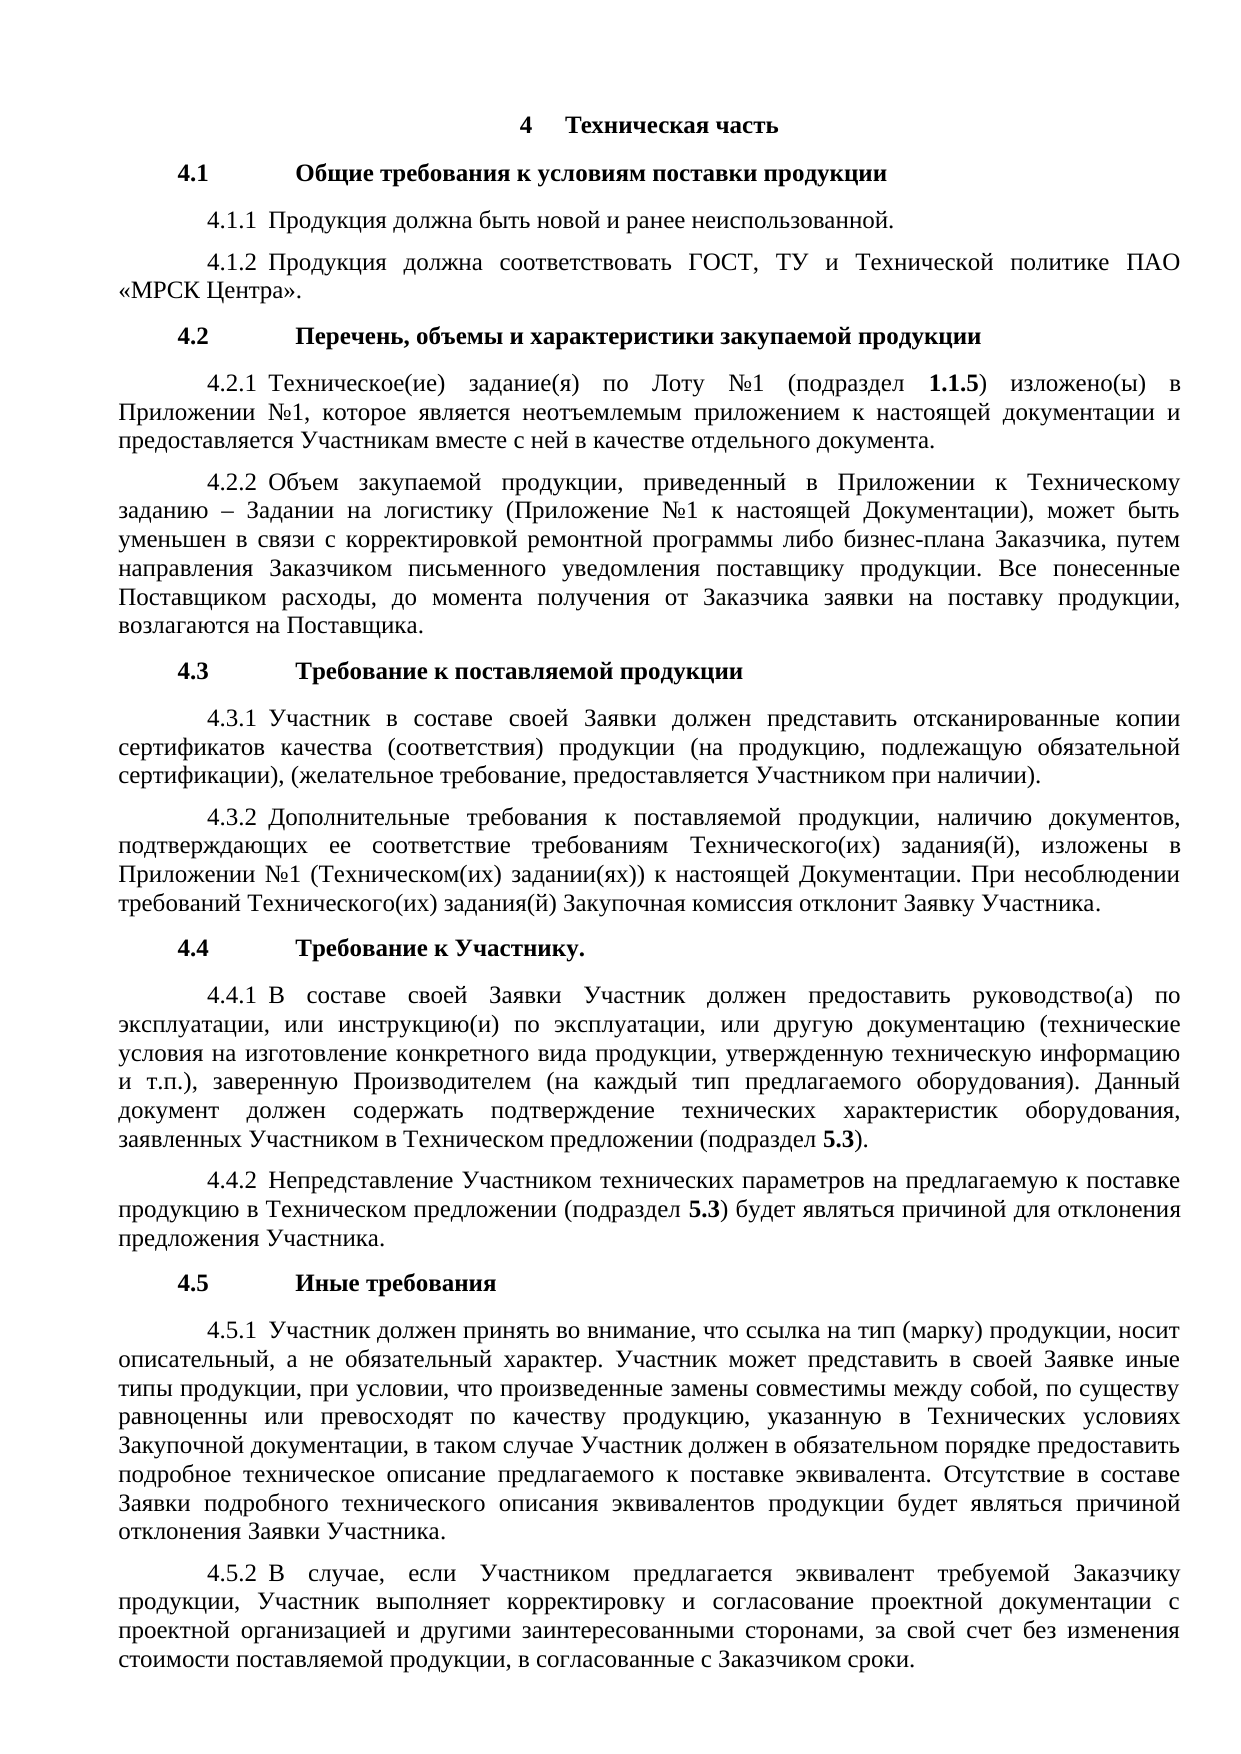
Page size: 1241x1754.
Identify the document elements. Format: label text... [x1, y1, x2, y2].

subtitle Перечень, объемы и характеристики закупаемой продукции [177, 321, 1181, 350]
subtitle Дополнительные требования к поставляемой продукции, наличию документов, подтверждающих ее соответствие требованиям Технического(их) задания(й), изложены в Приложении №1 (Техническом(их) задании(ях)) к настоящей Документации. При несоблюдении требований Технического(их) задания(й) Закупочная комиссия отклонит Заявку Участника. [118, 802, 1181, 917]
subtitle Участник должен принять во внимание, что ссылка на тип (марку) продукции, носит описательный, а не обязательный характер. Участник может представить в своей Заявке иные типы продукции, при условии, что произведенные замены совместимы между собой, по существу равноценны или превосходят по качеству продукцию, указанную в Технических условиях Закупочной документации, в таком случае Участник должен в обязательном порядке предоставить подробное техническое описание предлагаемого к поставке эквивалента. Отсутствие в составе Заявки подробного технического описания эквивалентов продукции будет являться причиной отклонения Заявки Участника. [118, 1315, 1181, 1545]
subtitle Требование к Участнику. [177, 933, 1181, 962]
subtitle Непредставление Участником технических параметров на предлагаемую к поставке продукцию в Техническом предложении (подраздел 5.3) будет являться причиной для отклонения предложения Участника. [118, 1165, 1181, 1251]
subtitle Иные требования [177, 1268, 1181, 1297]
subtitle Продукция должна соответствовать ГОСТ, ТУ и Технической политике ПАО «МРСК Центра». [118, 247, 1181, 304]
subtitle Техническое(ие) задание(я) по Лоту №1 (подраздел 1.1.5) изложено(ы) в Приложении №1, которое является неотъемлемым приложением к настоящей документации и предоставляется Участникам вместе с ней в качестве отдельного документа. [118, 368, 1181, 454]
subtitle Объем закупаемой продукции, приведенный в Приложении к Техническому заданию – Задании на логистику (Приложение №1 к настоящей Документации), может быть уменьшен в связи с корректировкой ремонтной программы либо бизнес-плана Заказчика, путем направления Заказчиком письменного уведомления поставщику продукции. Все понесенные Поставщиком расходы, до момента получения от Заказчика заявки на поставку продукции, возлагаются на Поставщика. [118, 467, 1181, 639]
subtitle Требование к поставляемой продукции [177, 656, 1181, 684]
subtitle В составе своей Заявки Участник должен предоставить руководство(а) по эксплуатации, или инструкцию(и) по эксплуатации, или другую документацию (технические условия на изготовление конкретного вида продукции, утвержденную техническую информацию и т.п.), заверенную Производителем (на каждый тип предлагаемого оборудования). Данный документ должен содержать подтверждение технических характеристик оборудования, заявленных Участником в Техническом предложении (подраздел 5.3). [118, 980, 1181, 1153]
subtitle Продукция должна быть новой и ранее неиспользованной. [118, 206, 1181, 234]
subtitle Техническая часть [117, 110, 1181, 139]
subtitle Участник в составе своей Заявки должен представить отсканированные копии сертификатов качества (соответствия) продукции (на продукцию, подлежащую обязательной сертификации), (желательное требование, предоставляется Участником при наличии). [118, 703, 1181, 789]
subtitle Общие требования к условиям поставки продукции [177, 158, 1181, 187]
subtitle В случае, если Участником предлагается эквивалент требуемой Заказчику продукции, Участник выполняет корректировку и согласование проектной документации с проектной организацией и другими заинтересованными сторонами, за свой счет без изменения стоимости поставляемой продукции, в согласованные с Заказчиком сроки. [118, 1558, 1181, 1673]
